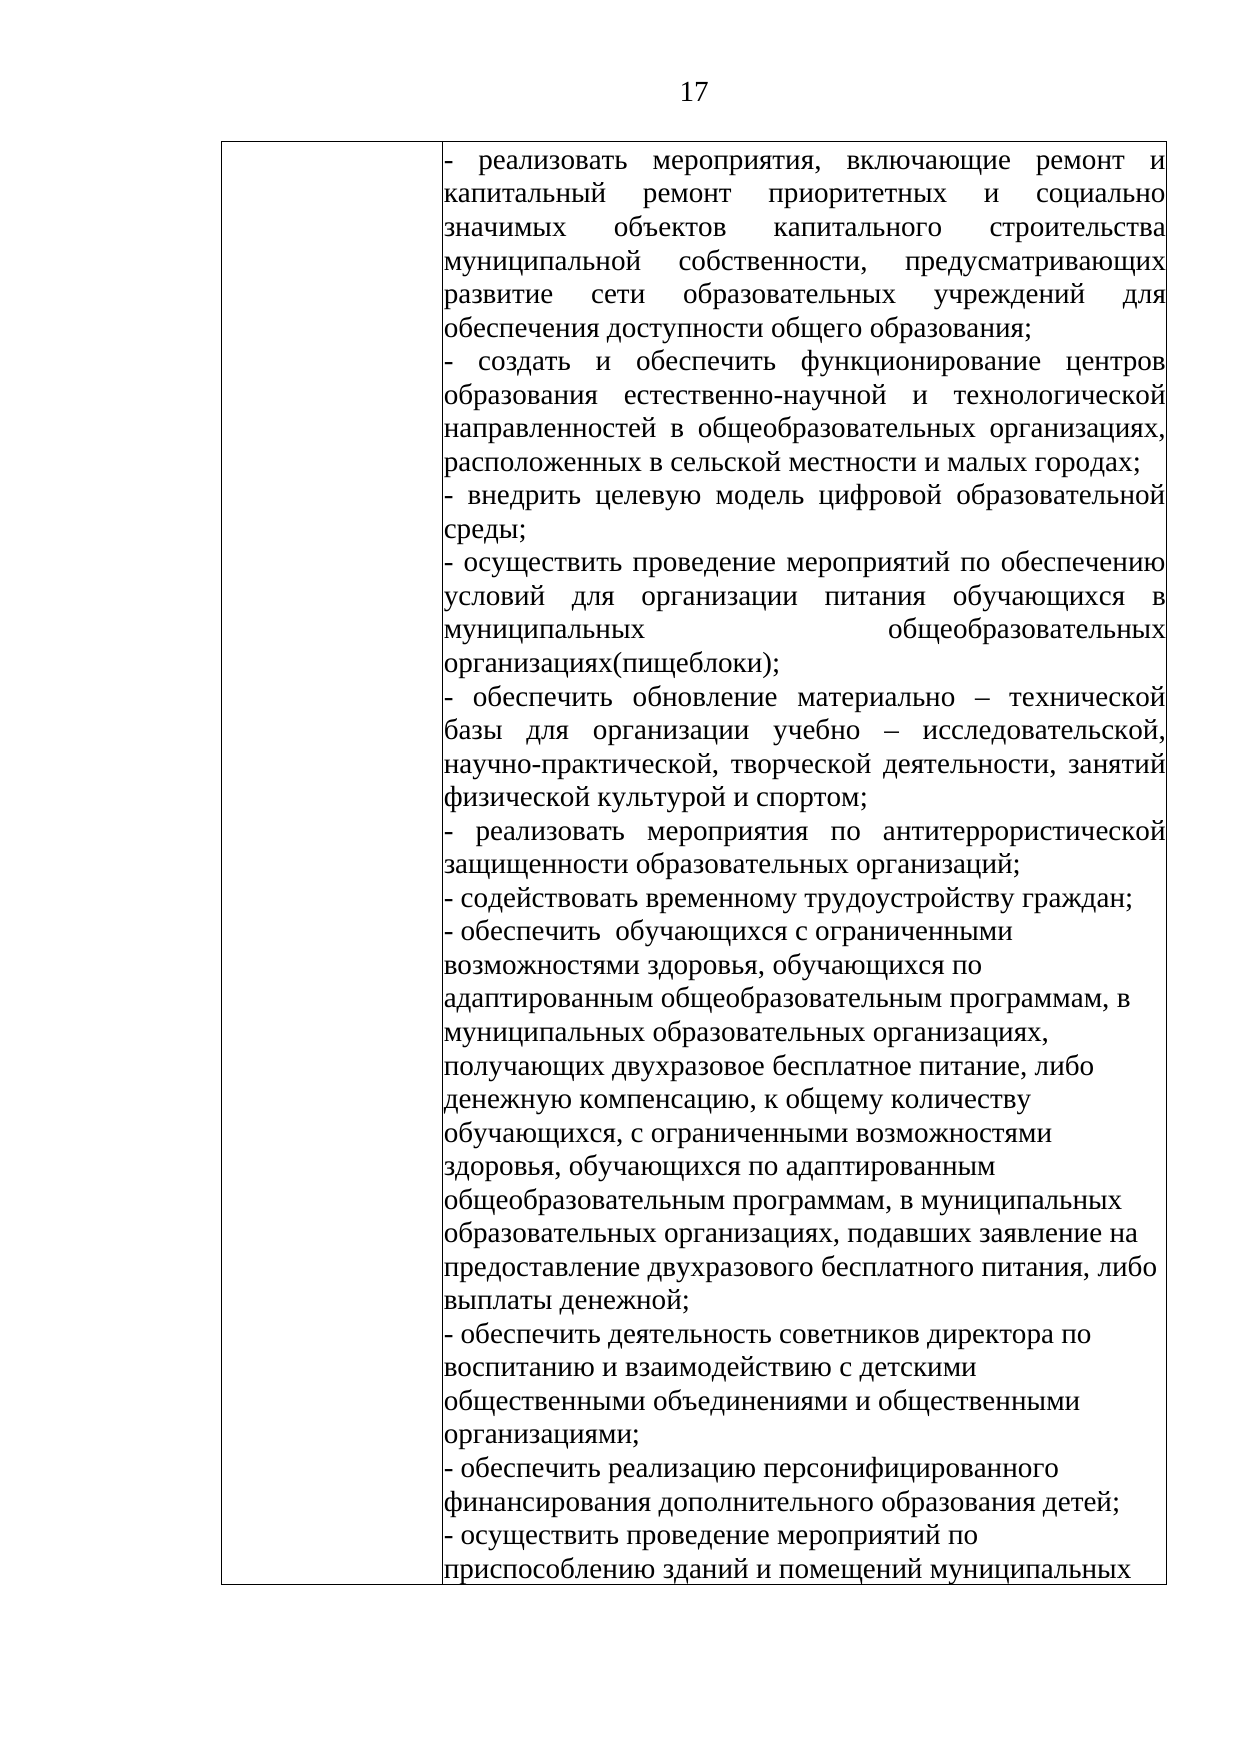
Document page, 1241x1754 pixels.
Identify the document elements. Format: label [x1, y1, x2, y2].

table_cell [222, 142, 442, 1584]
table_cell [443, 142, 1166, 1584]
